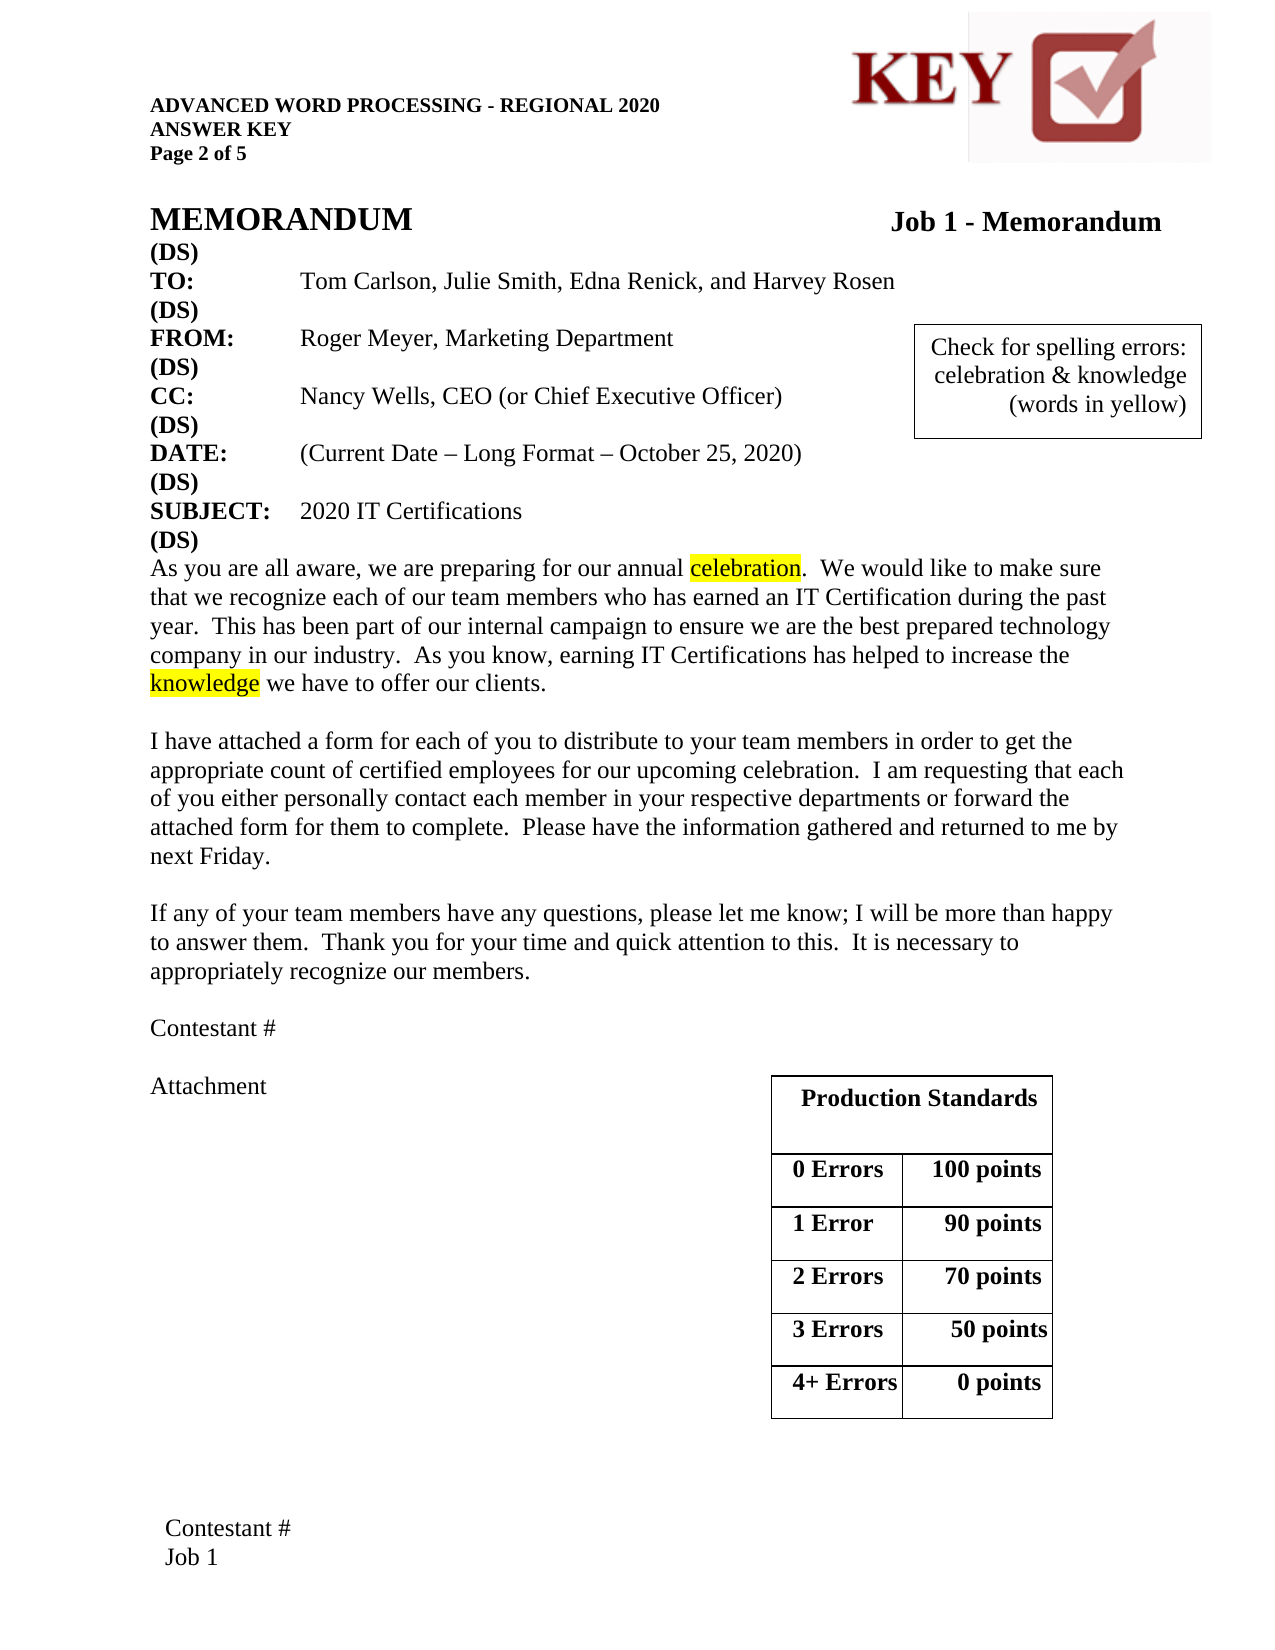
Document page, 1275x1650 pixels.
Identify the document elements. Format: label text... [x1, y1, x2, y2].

text (DS) [150, 295, 1125, 323]
text If any of your team members have any questions, please let me know; I will be more than happy to answer them. Thank you for your time and quick attention to this. It is necessary to appropriately recognize our members. [150, 898, 1125, 985]
text DATE: (Current Date – Long Format – October 25, 2020) [150, 438, 1125, 467]
table_cell 70 points [903, 1261, 1052, 1312]
table_cell 2 Errors [772, 1261, 902, 1312]
table_cell 100 points [903, 1155, 1052, 1206]
table_cell 4+ Errors [772, 1367, 902, 1418]
text (DS) [150, 237, 1125, 266]
text (DS) [150, 525, 1125, 553]
table_cell 0 points [903, 1367, 1052, 1418]
table_cell 0 Errors [772, 1155, 902, 1206]
text TO: Tom Carlson, Julie Smith, Edna Renick, and Harvey Rosen [150, 266, 1125, 295]
text (DS) [150, 352, 914, 381]
text MEMORANDUM [150, 199, 1125, 237]
text Contestant # [150, 1013, 1125, 1042]
text (DS) [150, 467, 1125, 496]
text FROM: Roger Meyer, Marketing Department [150, 323, 1125, 352]
text CC: Nancy Wells, CEO (or Chief Executive Officer) [150, 381, 914, 410]
text Attachment [150, 1071, 1125, 1100]
table_cell 90 points [903, 1208, 1052, 1259]
table_header Production Standards [772, 1077, 1052, 1153]
table_cell 50 points [903, 1314, 1052, 1365]
table_cell 3 Errors [772, 1314, 902, 1365]
text (DS) [150, 410, 914, 438]
text I have attached a form for each of you to distribute to your team members in order to get the appropriate count of certified employees for our upcoming celebration. I am requesting that each of you either personally contact each member in your respective departments or forward the attached form for them to complete. Please have the information gathered and returned to me by next Friday. [150, 726, 1125, 870]
text SUBJECT: 2020 IT Certifications [150, 496, 1125, 525]
picture [844, 11, 1210, 161]
table_cell 1 Error [772, 1208, 902, 1259]
text As you are all aware, we are preparing for our annual celebration. We would like to make sure that we recognize each of our team members who has earned an IT Certification during the past year. This has been part of our internal campaign to ensure we are the best prepared technology company in our industry. As you know, earning IT Certifications has helped to increase the knowledge we have to offer our clients. [150, 553, 1125, 697]
